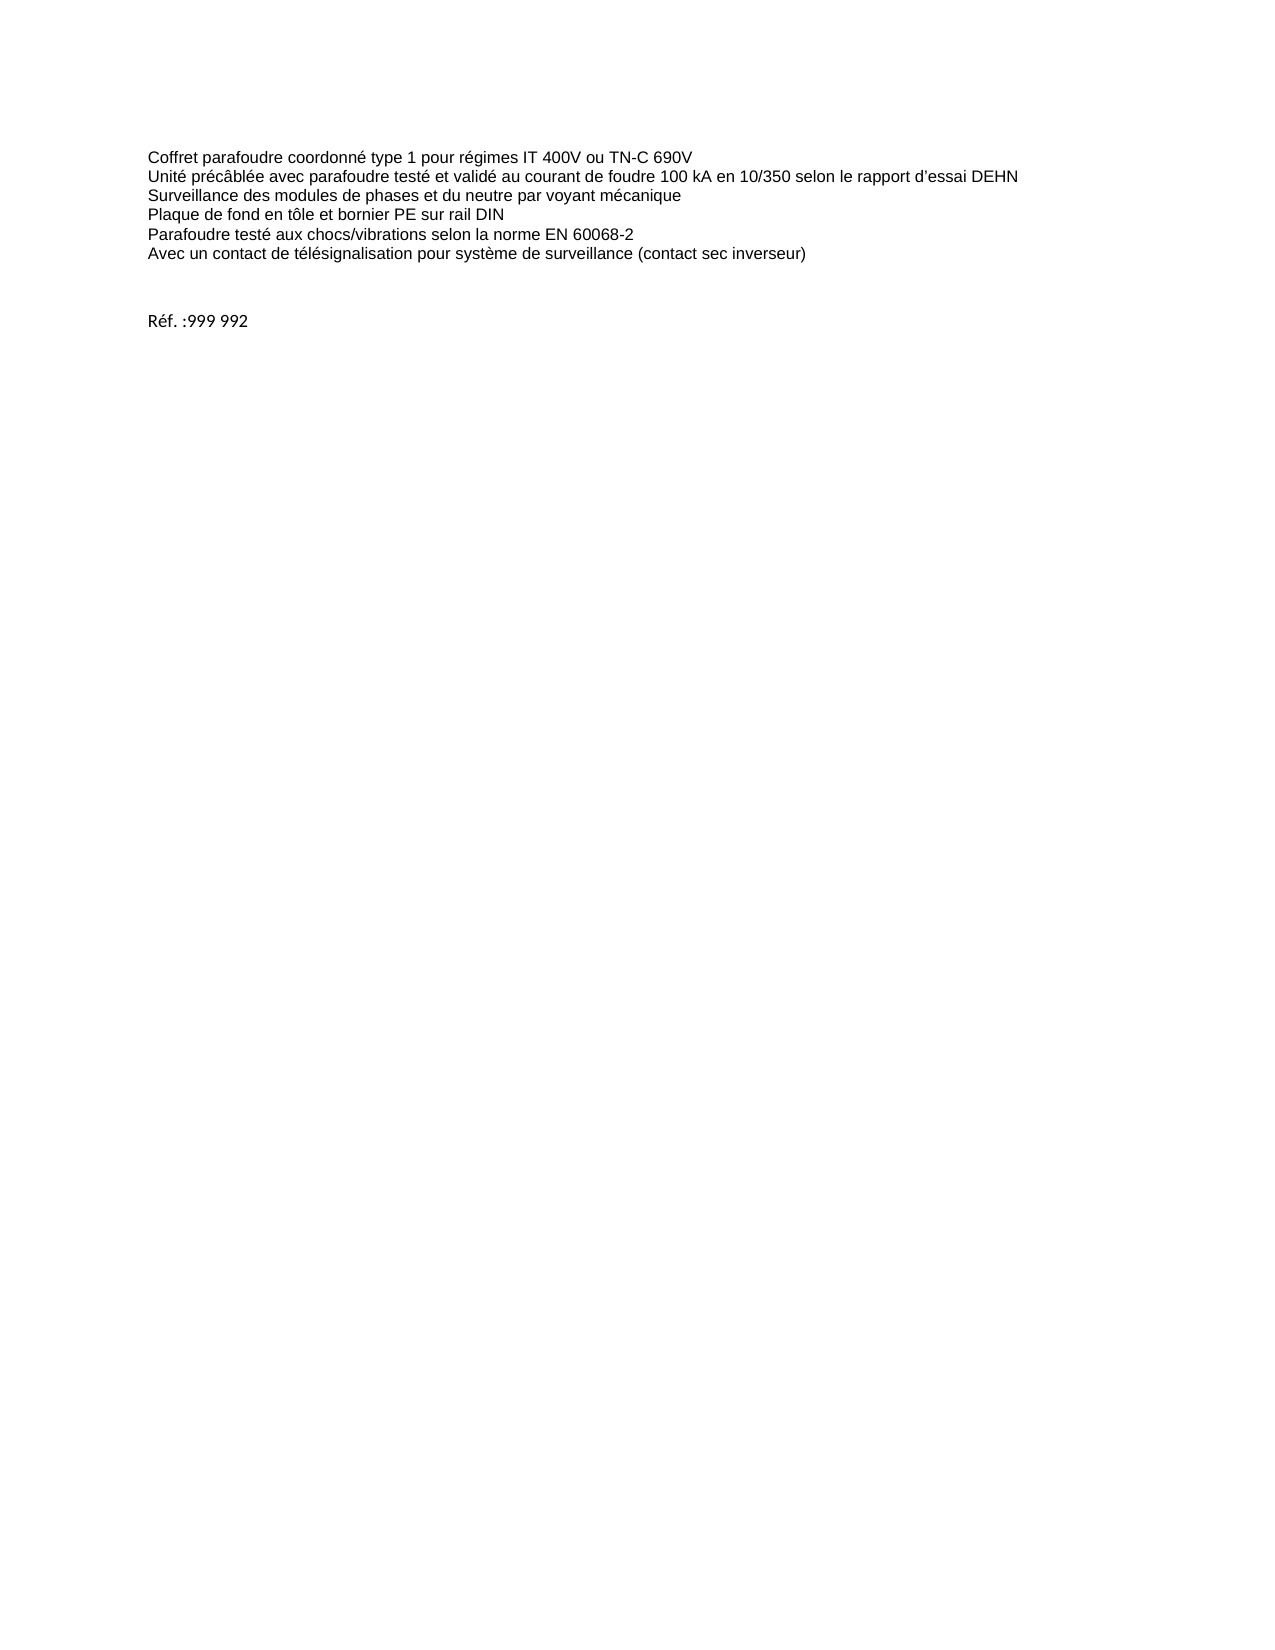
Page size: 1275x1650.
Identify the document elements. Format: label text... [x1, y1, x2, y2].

text Réf. :999 992 [148, 309, 1127, 332]
text Unité précâblée avec parafoudre testé et validé au courant de foudre 100 kA en 10/350 selon le rapport d’essai DEHN [148, 167, 1127, 186]
text Parafoudre testé aux chocs/vibrations selon la norme EN 60068-2 [148, 224, 1127, 243]
text Plaque de fond en tôle et bornier PE sur rail DIN [148, 205, 1127, 224]
text Surveillance des modules de phases et du neutre par voyant mécanique [148, 186, 1127, 205]
text Avec un contact de télésignalisation pour système de surveillance (contact sec inverseur) [148, 243, 1127, 263]
text Coffret parafoudre coordonné type 1 pour régimes IT 400V ou TN-C 690V [148, 148, 1127, 167]
